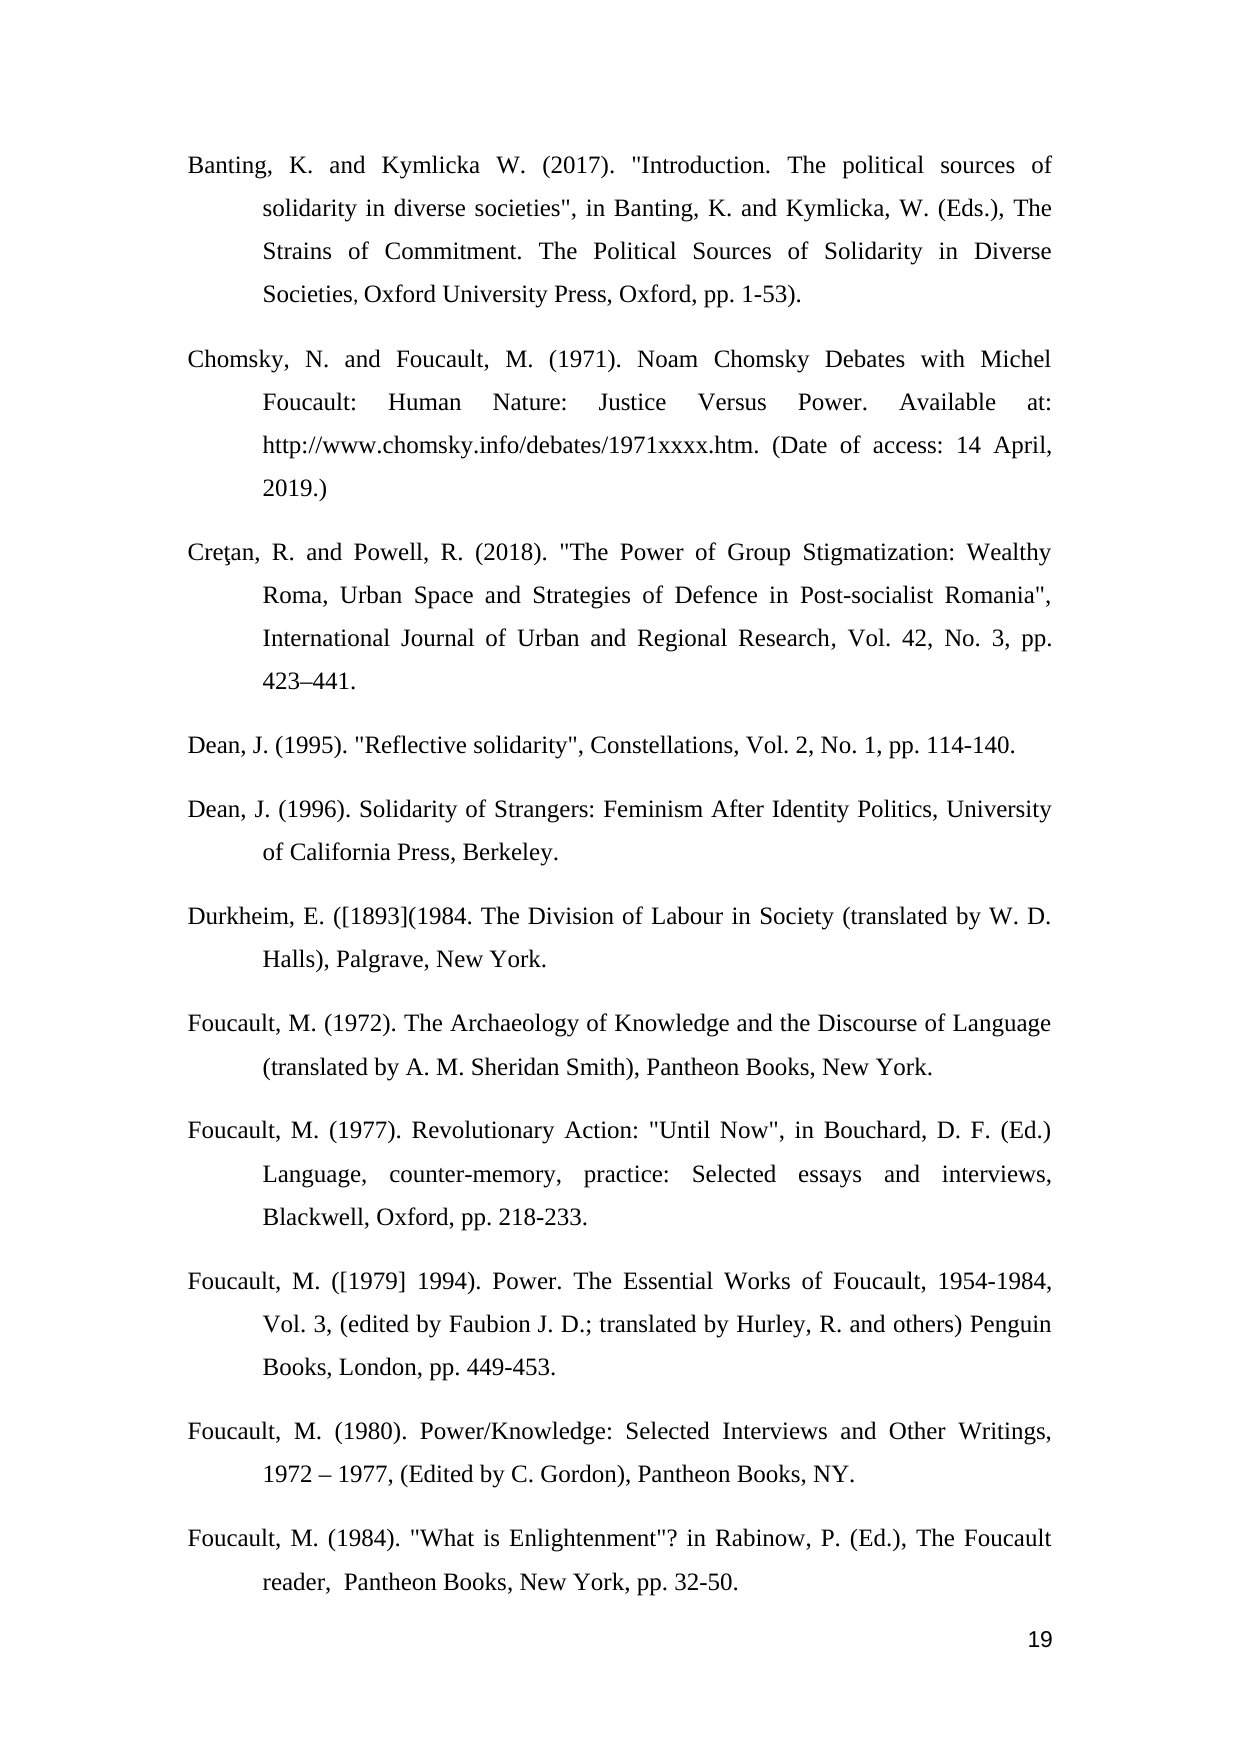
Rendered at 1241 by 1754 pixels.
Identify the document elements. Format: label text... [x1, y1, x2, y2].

text Foucault, M. (1977). Revolutionary Action: "Until Now", in Bouchard, D. F. (Ed.) Language, counter-memory, practice: Selected essays and interviews, Blackwell, Oxford, pp. 218-233. [187, 1116, 1053, 1231]
text Foucault, M. (1980). Power/Knowledge: Selected Interviews and Other Writings, 1972 – 1977, (Edited by C. Gordon), Pantheon Books, NY. [187, 1416, 1053, 1488]
text Durkheim, E. ([1893](1984. The Division of Labour in Society (translated by W. D. Halls), Palgrave, New York. [187, 901, 1053, 973]
text Foucault, M. (1972). The Archaeology of Knowledge and the Discourse of Language (translated by A. M. Sheridan Smith), Pantheon Books, New York. [187, 1008, 1053, 1080]
text Banting, K. and Kymlicka W. (2017). "Introduction. The political sources of solidarity in diverse societies", in Banting, K. and Kymlicka, W. (Eds.), The Strains of Commitment. The Political Sources of Solidarity in Diverse Societies, Oxford University Press, Oxford, pp. 1-53). [187, 150, 1053, 308]
text Creţan, R. and Powell, R. (2018). "The Power of Group Stigmatization: Wealthy Roma, Urban Space and Strategies of Defence in Post-socialist Romania", International Journal of Urban and Regional Research, Vol. 42, No. 3, pp. 423–441. [187, 537, 1053, 695]
text Foucault, M. (1984). "What is Enlightenment"? in Rabinow, P. (Ed.), The Foucault reader, Pantheon Books, New York, pp. 32-50. [187, 1523, 1053, 1595]
text Dean, J. (1996). Solidarity of Strangers: Feminism After Identity Politics, University of California Press, Berkeley. [187, 794, 1053, 866]
text Dean, J. (1995). "Reflective solidarity", Constellations, Vol. 2, No. 1, pp. 114-140. [187, 730, 1053, 759]
text Foucault, M. ([1979] 1994). Power. The Essential Works of Foucault, 1954-1984, Vol. 3, (edited by Faubion J. D.; translated by Hurley, R. and others) Penguin Books, London, pp. 449-453. [187, 1266, 1053, 1381]
text Chomsky, N. and Foucault, M. (1971). Noam Chomsky Debates with Michel Foucault: Human Nature: Justice Versus Power. Available at: http://www.chomsky.info/debates/1971xxxx.htm. (Date of access: 14 April, 2019.) [187, 344, 1053, 502]
